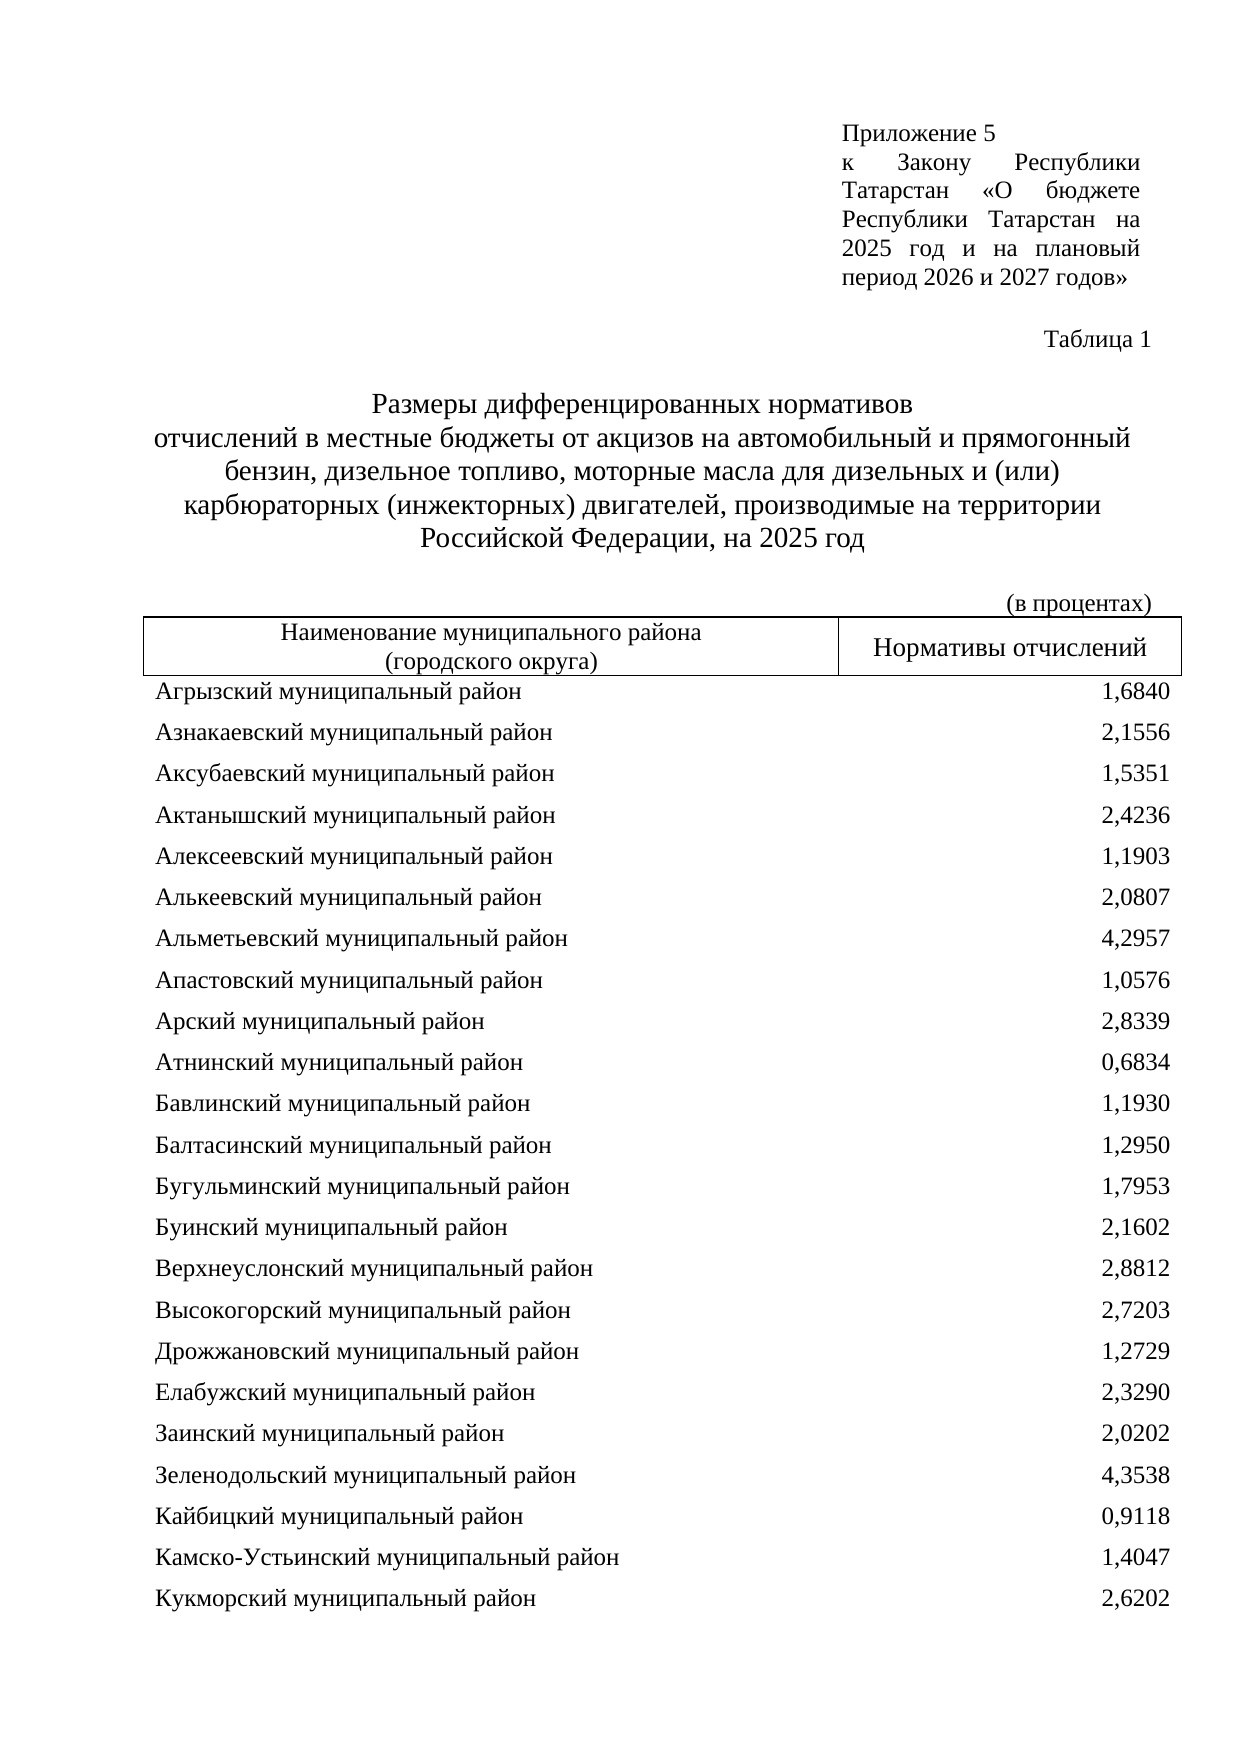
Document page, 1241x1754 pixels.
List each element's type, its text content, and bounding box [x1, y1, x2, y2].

text Таблица 1 [133, 324, 1152, 353]
table_cell 2,3290 [839, 1377, 1181, 1418]
table_cell 0,6834 [839, 1047, 1181, 1088]
table_cell Апастовский муниципальный район [144, 965, 839, 1006]
table_cell Балтасинский муниципальный район [144, 1130, 839, 1171]
subtitle Размеры дифференцированных нормативов [133, 386, 1152, 420]
table_cell 1,5351 [839, 759, 1181, 800]
table_cell 2,0807 [839, 882, 1181, 923]
table_cell 1,2950 [839, 1130, 1181, 1171]
table_cell 2,1602 [839, 1212, 1181, 1253]
table_cell 1,7953 [839, 1171, 1181, 1212]
table_cell Камско-Устьинский муниципальный район [144, 1542, 839, 1583]
table_cell Буинский муниципальный район [144, 1212, 839, 1253]
table_cell Алексеевский муниципальный район [144, 841, 839, 882]
table_cell 2,6202 [839, 1584, 1181, 1625]
table_cell Бугульминский муниципальный район [144, 1171, 839, 1212]
table_cell 1,1903 [839, 841, 1181, 882]
table_header Приложение 5 к Закону Республики Татарстан «О бюджете Республики Татарстан на 2025 год и на плановый период 2026 и 2027 годов» [830, 118, 1152, 291]
table_cell Аксубаевский муниципальный район [144, 759, 839, 800]
table_cell Арский муниципальный район [144, 1006, 839, 1047]
table_cell 2,8812 [839, 1254, 1181, 1295]
table_cell Алькеевский муниципальный район [144, 882, 839, 923]
table_cell 2,0202 [839, 1419, 1181, 1460]
table_cell 2,8339 [839, 1006, 1181, 1047]
table_cell 1,2729 [839, 1336, 1181, 1377]
table_header Наименование муниципального района (городского округа) [144, 618, 838, 675]
table_cell Агрызский муниципальный район [144, 676, 839, 717]
subtitle отчислений в местные бюджеты от акцизов на автомобильный и прямогонный бензин, дизельное топливо, моторные масла для дизельных и (или) карбюраторных (инжекторных) двигателей, производимые на территории Российской Федерации, на 2025 год [133, 420, 1152, 554]
table_cell Кукморский муниципальный район [144, 1584, 839, 1625]
table_cell 1,6840 [839, 676, 1181, 717]
table_cell Кайбицкий муниципальный район [144, 1501, 839, 1542]
table_cell 0,9118 [839, 1501, 1181, 1542]
table_cell 4,2957 [839, 924, 1181, 965]
table_cell Атнинский муниципальный район [144, 1047, 839, 1088]
table_cell Азнакаевский муниципальный район [144, 717, 839, 758]
table_cell 1,1930 [839, 1089, 1181, 1130]
table_cell 2,7203 [839, 1295, 1181, 1336]
table_cell Высокогорский муниципальный район [144, 1295, 839, 1336]
table_cell Заинский муниципальный район [144, 1419, 839, 1460]
table_cell 4,3538 [839, 1460, 1181, 1501]
table_cell Зеленодольский муниципальный район [144, 1460, 839, 1501]
table_cell Елабужский муниципальный район [144, 1377, 839, 1418]
table_cell Верхнеуслонский муниципальный район [144, 1254, 839, 1295]
table_cell 2,1556 [839, 717, 1181, 758]
table_cell Дрожжановский муниципальный район [144, 1336, 839, 1377]
table_cell 2,4236 [839, 800, 1181, 841]
table_cell Альметьевский муниципальный район [144, 924, 839, 965]
table_header Нормативы отчислений [839, 618, 1181, 675]
table_cell Актанышский муниципальный район [144, 800, 839, 841]
table_cell Бавлинский муниципальный район [144, 1089, 839, 1130]
text (в процентах) [133, 588, 1152, 616]
table_cell 1,0576 [839, 965, 1181, 1006]
table_cell 1,4047 [839, 1542, 1181, 1583]
